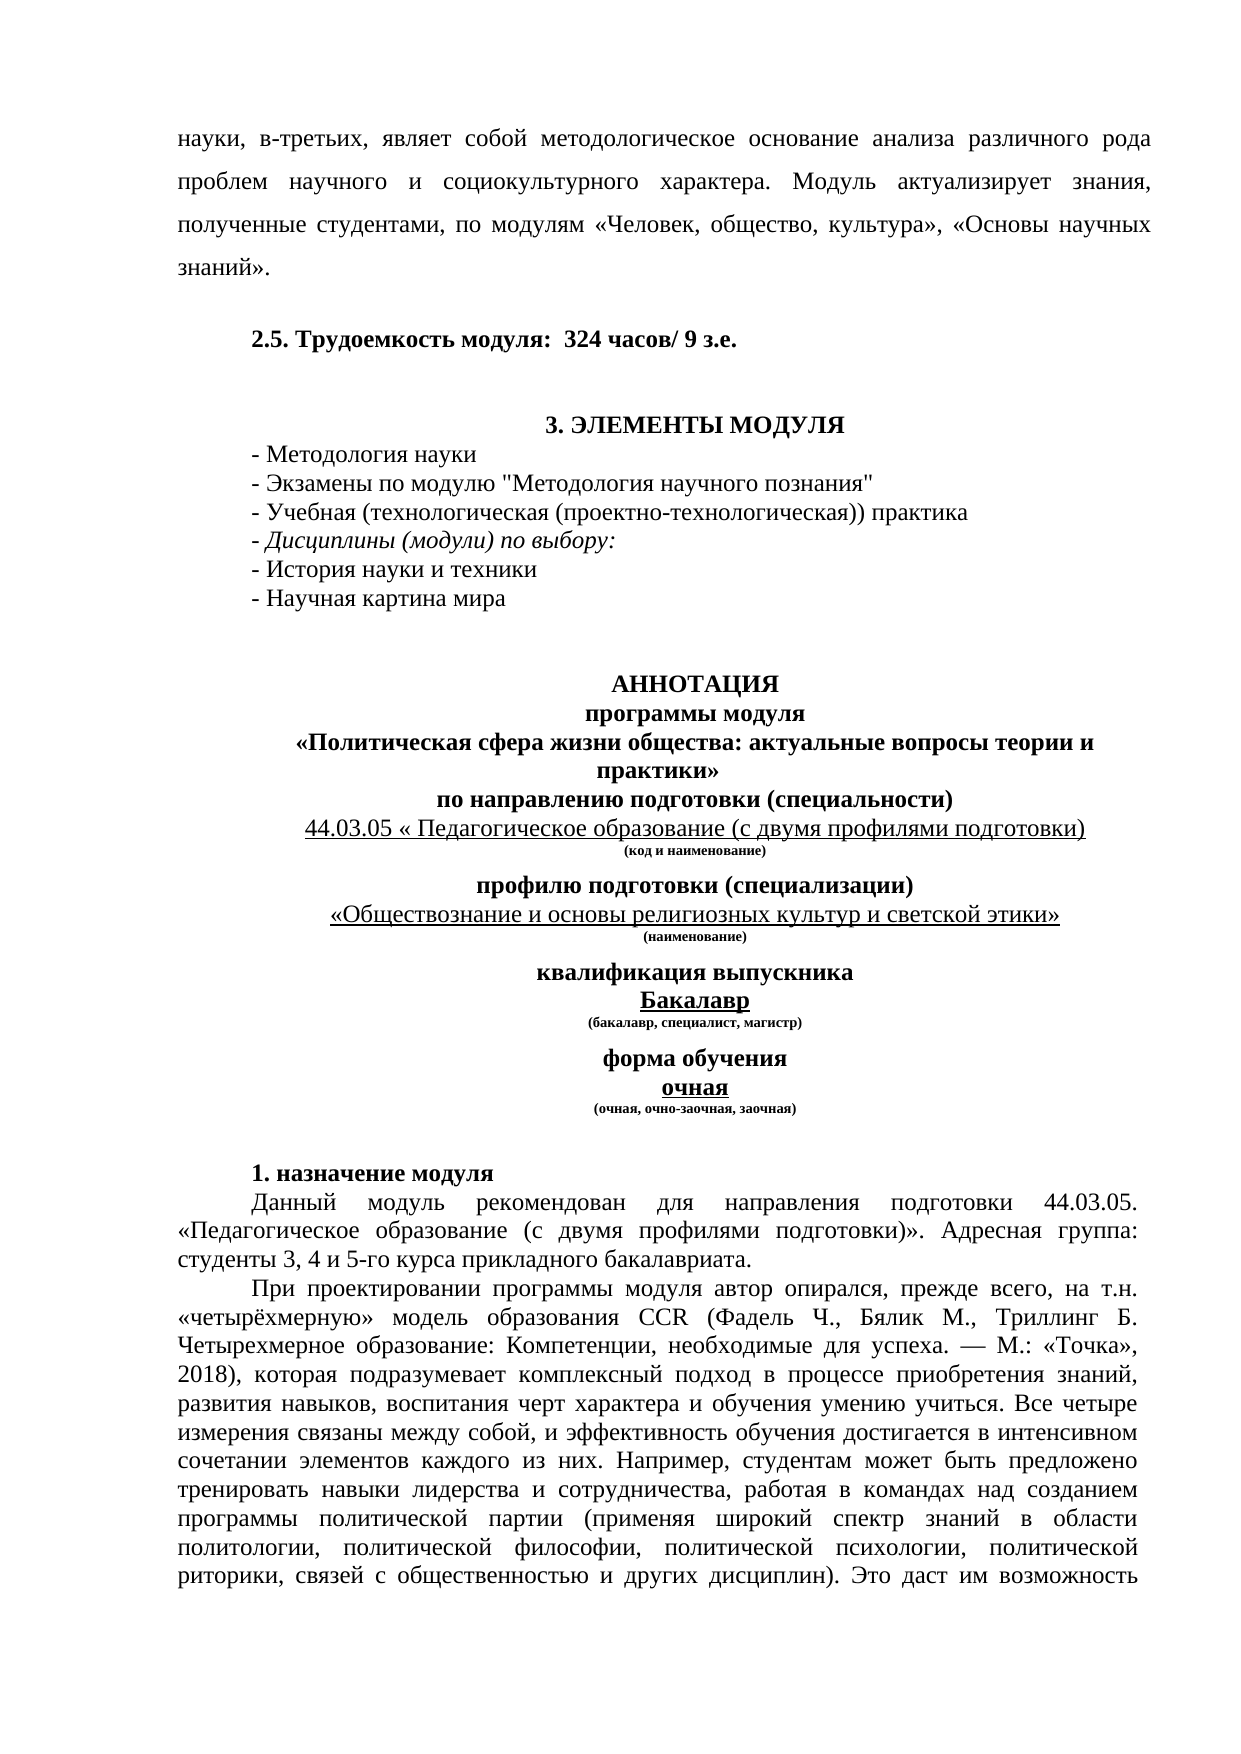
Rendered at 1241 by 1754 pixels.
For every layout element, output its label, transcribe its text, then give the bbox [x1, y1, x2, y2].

text (очная, очно-заочная, заочная) [177, 1100, 1139, 1129]
text очная [177, 1072, 1139, 1100]
text (наименование) [177, 928, 1139, 957]
text «Обществознание и основы религиозных культур и светской этики» [177, 899, 1139, 928]
text - Методология науки [177, 439, 1139, 468]
text - Экзамены по модулю "Методология научного познания" [177, 468, 1139, 497]
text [177, 123, 1152, 281]
text 2.5. Трудоемкость модуля: 324 часов/ 9 з.е. [177, 324, 1139, 353]
text Бакалавр [177, 985, 1139, 1014]
text - Учебная (технологическая (проектно-технологическая)) практика [177, 497, 1139, 525]
text форма обучения [177, 1043, 1139, 1072]
text - Дисциплины (модули) по выбору: [177, 525, 1139, 554]
text квалификация выпускника [177, 957, 1139, 985]
text 1. назначение модуля [177, 1158, 1139, 1187]
text программы модуля [177, 698, 1139, 727]
text (код и наименование) [177, 842, 1139, 870]
text (бакалавр, специалист, магистр) [177, 1014, 1139, 1043]
text 44.03.05 « Педагогическое образование (с двумя профилями подготовки) [177, 813, 1139, 842]
text - Научная картина мира [177, 583, 1139, 612]
text 3. ЭЛЕМЕНТЫ МОДУЛЯ [177, 410, 1139, 439]
text - История науки и техники [177, 554, 1139, 583]
text по направлению подготовки (специальности) [177, 784, 1139, 813]
text «Политическая сфера жизни общества: актуальные вопросы теории и практики» [177, 727, 1139, 784]
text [177, 1273, 1139, 1589]
text АННОТАЦИЯ [177, 669, 1139, 698]
text Данный модуль рекомендован для направления подготовки 44.03.05. «Педагогическое образование (с двумя профилями подготовки)». Адресная группа: студенты 3, 4 и 5-го курса прикладного бакалавриата. [177, 1187, 1139, 1273]
text профилю подготовки (специализации) [177, 870, 1139, 899]
